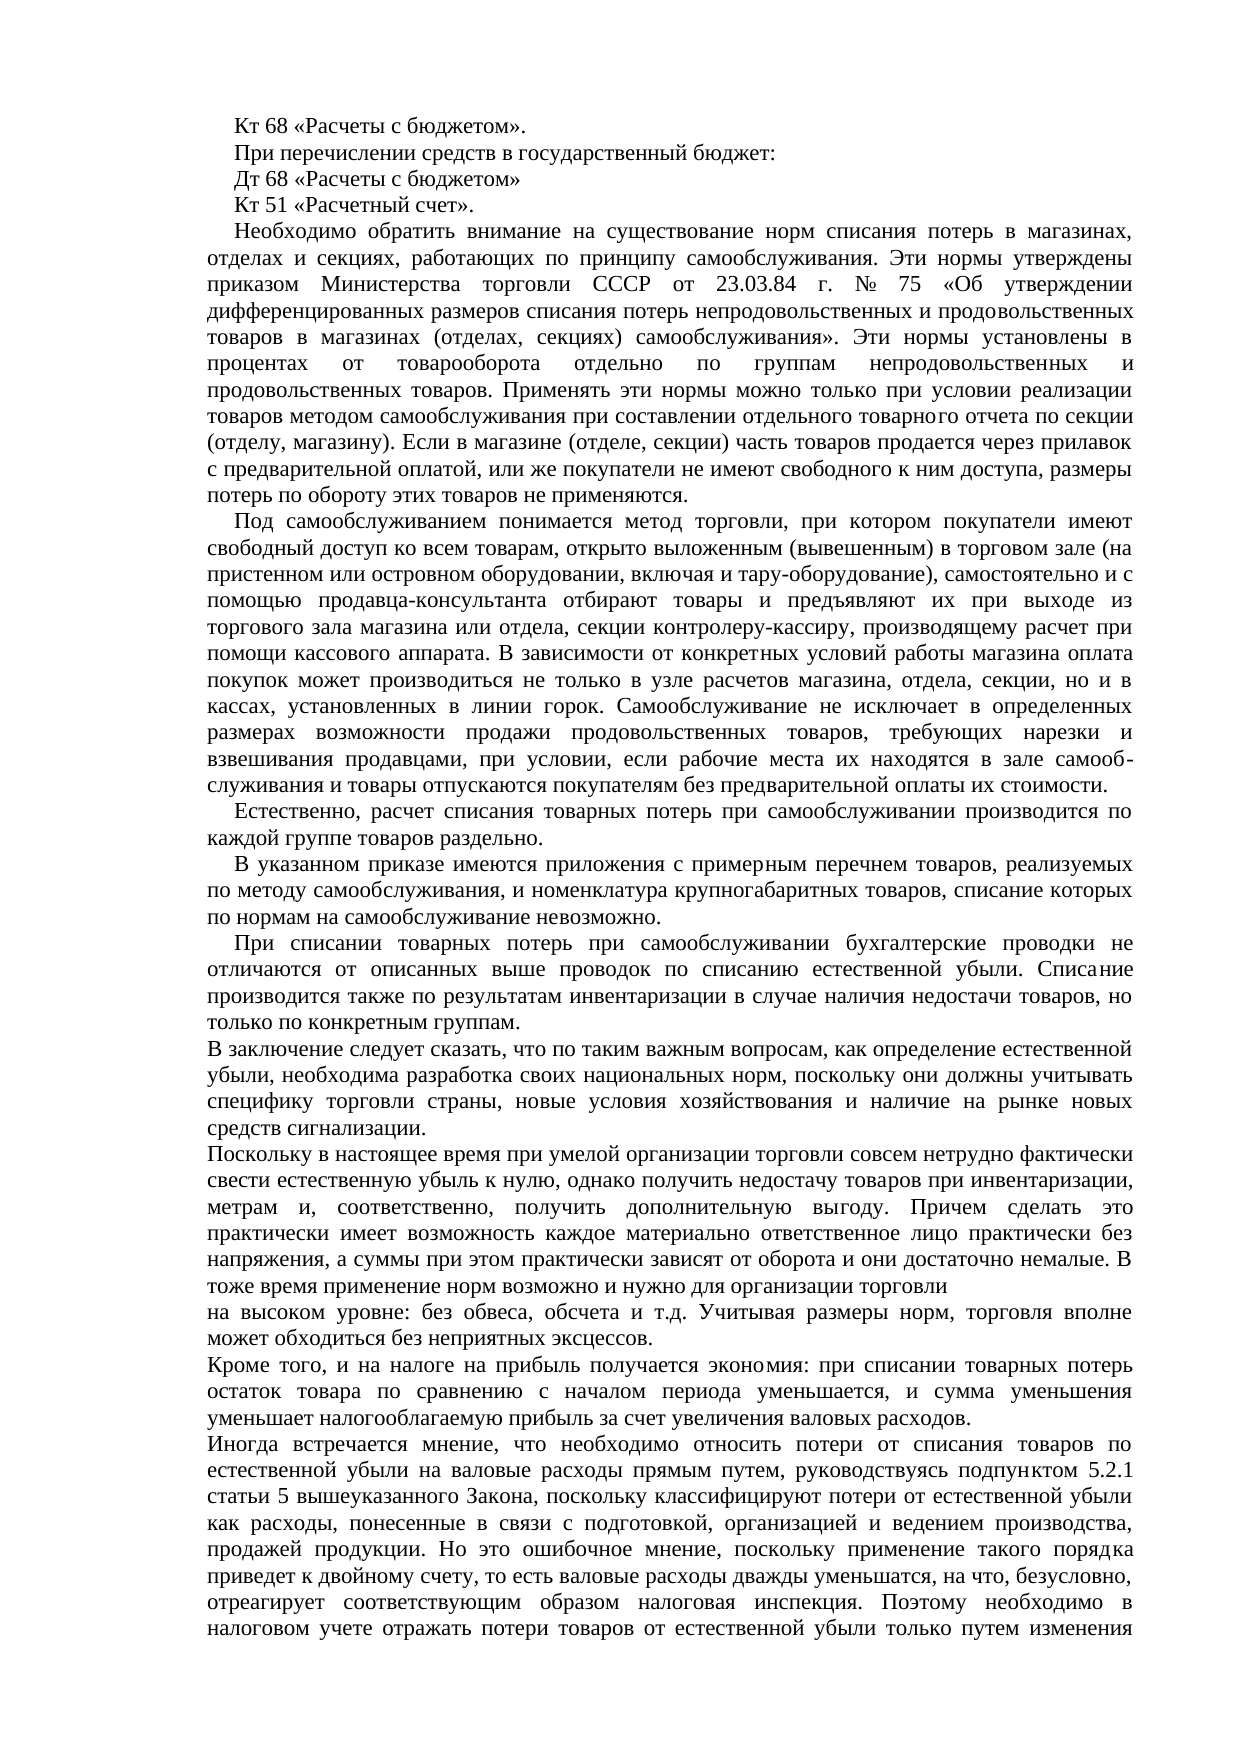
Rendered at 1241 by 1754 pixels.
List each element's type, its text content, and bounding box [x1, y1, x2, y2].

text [207, 1430, 1134, 1641]
text на высоком уровне: без обвеса, обсчета и т.д. Учитывая размеры норм, торговля вполне может обходиться без неприятных эксцессов. [207, 1298, 1134, 1351]
text При перечислении средств в государственный бюджет: [207, 138, 1134, 165]
text Под самообслуживанием понимается метод торговли, при котором покупатели имеют свободный доступ ко всем товарам, открыто выложенным (вывешенным) в торговом зале (на пристенном или островном оборудовании, включая и тару-оборудование), самостоятельно и с помощью продавца-консультанта отбирают товары и предъявляют их при выходе из торгового зала магазина или отдела, секции контролеру-кассиру, производящему расчет при помощи кассового аппарата. В зависимости от конкретных условий работы магазина оплата покупок может производиться не только в узле расчетов магазина, отдела, секции, но и в кассах, установленных в линии горок. Самообслуживание не исключает в определенных размерах возможности продажи продовольственных товаров, требующих нарезки и взвешивания продавцами, при условии, если рабочие места их находятся в зале самообслуживания и товары отпускаются покупателям без предварительной оплаты их стоимости. [207, 507, 1134, 797]
text Естественно, расчет списания товарных потерь при самообслуживании производится по каждой группе товаров раздельно. [207, 797, 1134, 850]
text В указанном приказе имеются приложения с примерным перечнем товаров, реализуемых по методу самообслуживания, и номенклатура крупногабаритных товаров, списание которых по нормам на самообслуживание невозможно. [207, 850, 1134, 929]
text Необходимо обратить внимание на существование норм списания потерь в магазинах, отделах и секциях, работающих по принципу самообслуживания. Эти нормы утверждены приказом Министерства торговли СССР от 23.03.84 г. № 75 «Об утверждении дифференцированных размеров списания потерь непродовольственных и продовольственных товаров в магазинах (отделах, секциях) самообслуживания». Эти нормы установлены в процентах от товарооборота отдельно по группам непродовольственных и продовольственных товаров. Применять эти нормы можно только при условии реализации товаров методом самообслуживания при составлении отдельного товарного отчета по секции (отделу, магазину). Если в магазине (отделе, секции) часть товаров продается через прилавок с предварительной оплатой, или же покупатели не имеют свободного к ним доступа, размеры потерь по обороту этих товаров не применяются. [207, 218, 1134, 507]
text Дт 68 «Расчеты с бюджетом» [207, 165, 1134, 191]
text Поскольку в настоящее время при умелой организации торговли совсем нетрудно фактически свести естественную убыль к нулю, однако получить недостачу товаров при инвентаризации, метрам и, соответственно, получить дополнительную выгоду. Причем сделать это практически имеет возможность каждое материально ответственное лицо практически без напряжения, а суммы при этом практически зависят от оборота и они достаточно немалые. В тоже время применение норм возможно и нужно для организации торговли [207, 1140, 1134, 1298]
text Кт 51 «Расчетный счет». [207, 191, 1134, 218]
text При списании товарных потерь при самообслуживании бухгалтерские проводки не отличаются от описанных выше проводок по списанию естественной убыли. Списание производится также по результатам инвентаризации в случае наличия недостачи товаров, но только по конкретным группам. [207, 929, 1134, 1034]
text Кт 68 «Расчеты с бюджетом». [207, 112, 1134, 138]
text Кроме того, и на налоге на прибыль получается экономия: при списании товарных потерь остаток товара по сравнению с началом периода уменьшается, и сумма уменьшения уменьшает налогооблагаемую прибыль за счет увеличения валовых расходов. [207, 1351, 1134, 1430]
text В заключение следует сказать, что по таким важным вопросам, как определение естественной убыли, необходима разработка своих национальных норм, поскольку они должны учитывать специфику торговли страны, новые условия хозяйствования и наличие на рынке новых средств сигнализации. [207, 1034, 1134, 1140]
